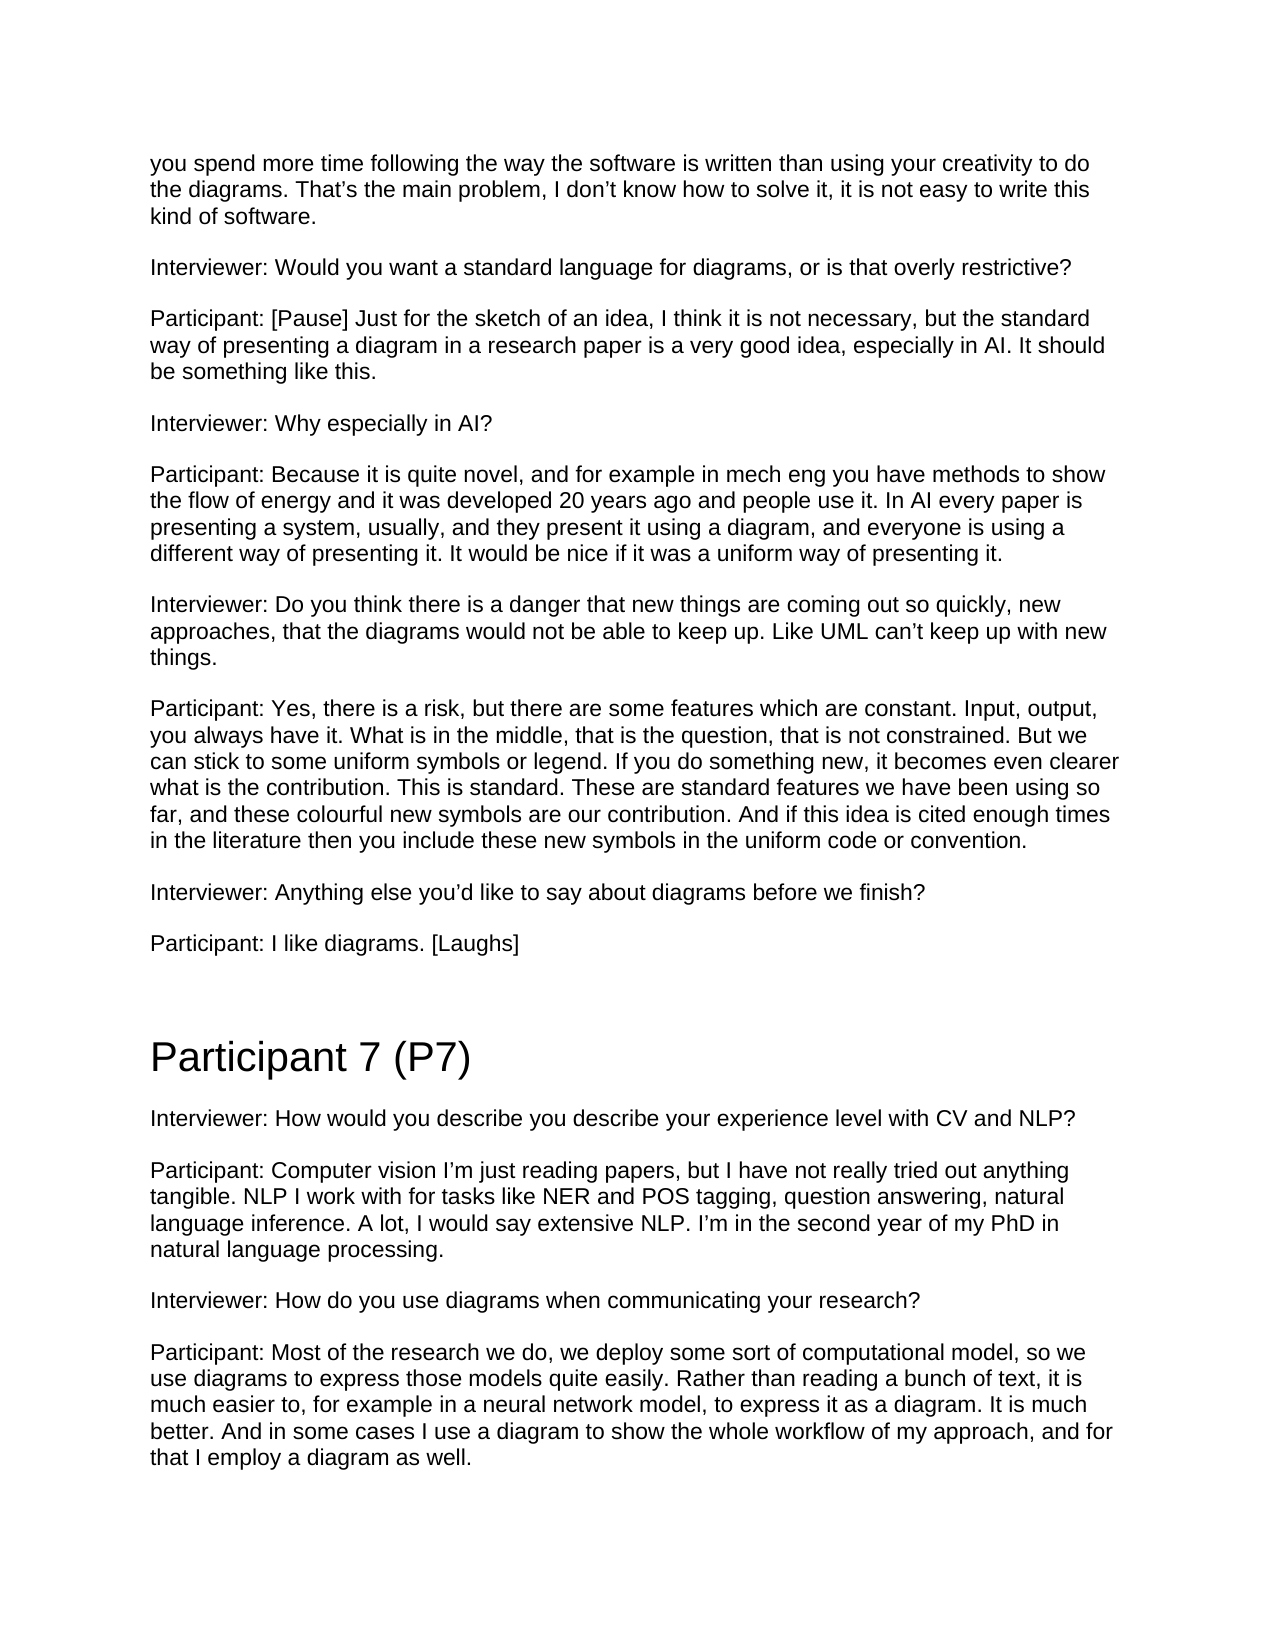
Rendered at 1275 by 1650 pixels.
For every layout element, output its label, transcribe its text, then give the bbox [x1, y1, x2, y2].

text Participant: Yes, there is a risk, but there are some features which are constant. Input, output, you always have it. What is in the middle, that is the question, that is not constrained. But we can stick to some uniform symbols or legend. If you do something new, it becomes even clearer what is the contribution. This is standard. These are standard features we have been using so far, and these colourful new symbols are our contribution. And if this idea is cited enough times in the literature then you include these new symbols in the uniform code or convention. [150, 695, 1125, 853]
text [150, 150, 1125, 229]
text Interviewer: Anything else you’d like to say about diagrams before we finish? [150, 878, 1125, 905]
text Participant: I like diagrams. [Laughs] [150, 930, 1125, 956]
text Interviewer: How would you describe you describe your experience level with CV and NLP? [150, 1105, 1125, 1132]
subtitle Participant 7 (P7) [150, 1032, 1125, 1080]
text Interviewer: Would you want a standard language for diagrams, or is that overly restrictive? [150, 254, 1125, 280]
text Participant: Because it is quite novel, and for example in mech eng you have methods to show the flow of energy and it was developed 20 years ago and people use it. In AI every paper is presenting a system, usually, and they present it using a diagram, and everyone is using a different way of presenting it. It would be nice if it was a uniform way of presenting it. [150, 461, 1125, 566]
text Participant: Computer vision I’m just reading papers, but I have not really tried out anything tangible. NLP I work with for tasks like NER and POS tagging, question answering, natural language inference. A lot, I would say extensive NLP. I’m in the second year of my PhD in natural language processing. [150, 1157, 1125, 1262]
text Interviewer: How do you use diagrams when communicating your research? [150, 1287, 1125, 1313]
text Participant: [Pause] Just for the sketch of an idea, I think it is not necessary, but the standard way of presenting a diagram in a research paper is a very good idea, especially in AI. It should be something like this. [150, 305, 1125, 384]
text Interviewer: Do you think there is a danger that new things are coming out so quickly, new approaches, that the diagrams would not be able to keep up. Like UML can’t keep up with new things. [150, 591, 1125, 670]
text Participant: Most of the research we do, we deploy some sort of computational model, so we use diagrams to express those models quite easily. Rather than reading a bunch of text, it is much easier to, for example in a neural network model, to express it as a diagram. It is much better. And in some cases I use a diagram to show the whole workflow of my approach, and for that I employ a diagram as well. [150, 1338, 1125, 1470]
text Interviewer: Why especially in AI? [150, 409, 1125, 436]
